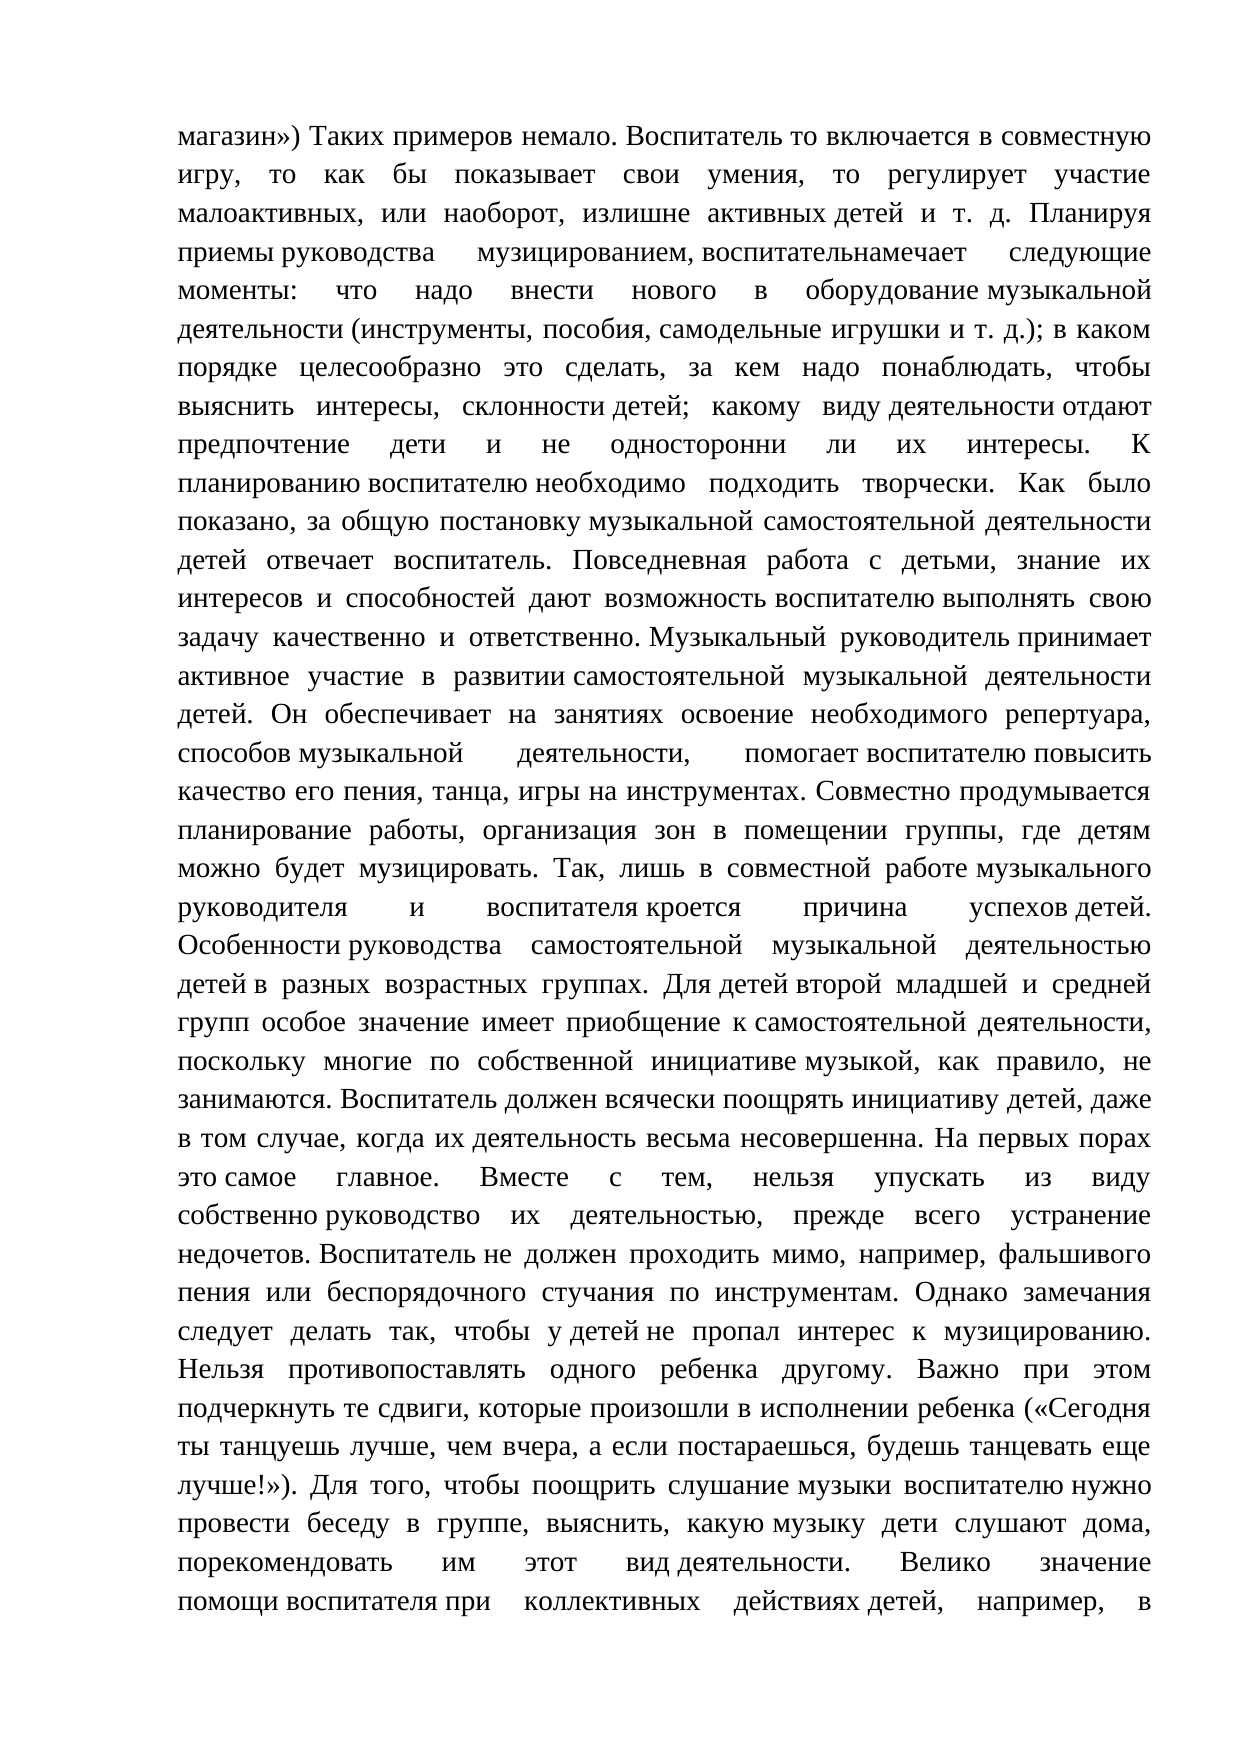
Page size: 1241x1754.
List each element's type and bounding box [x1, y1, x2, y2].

text [177, 118, 1152, 1616]
